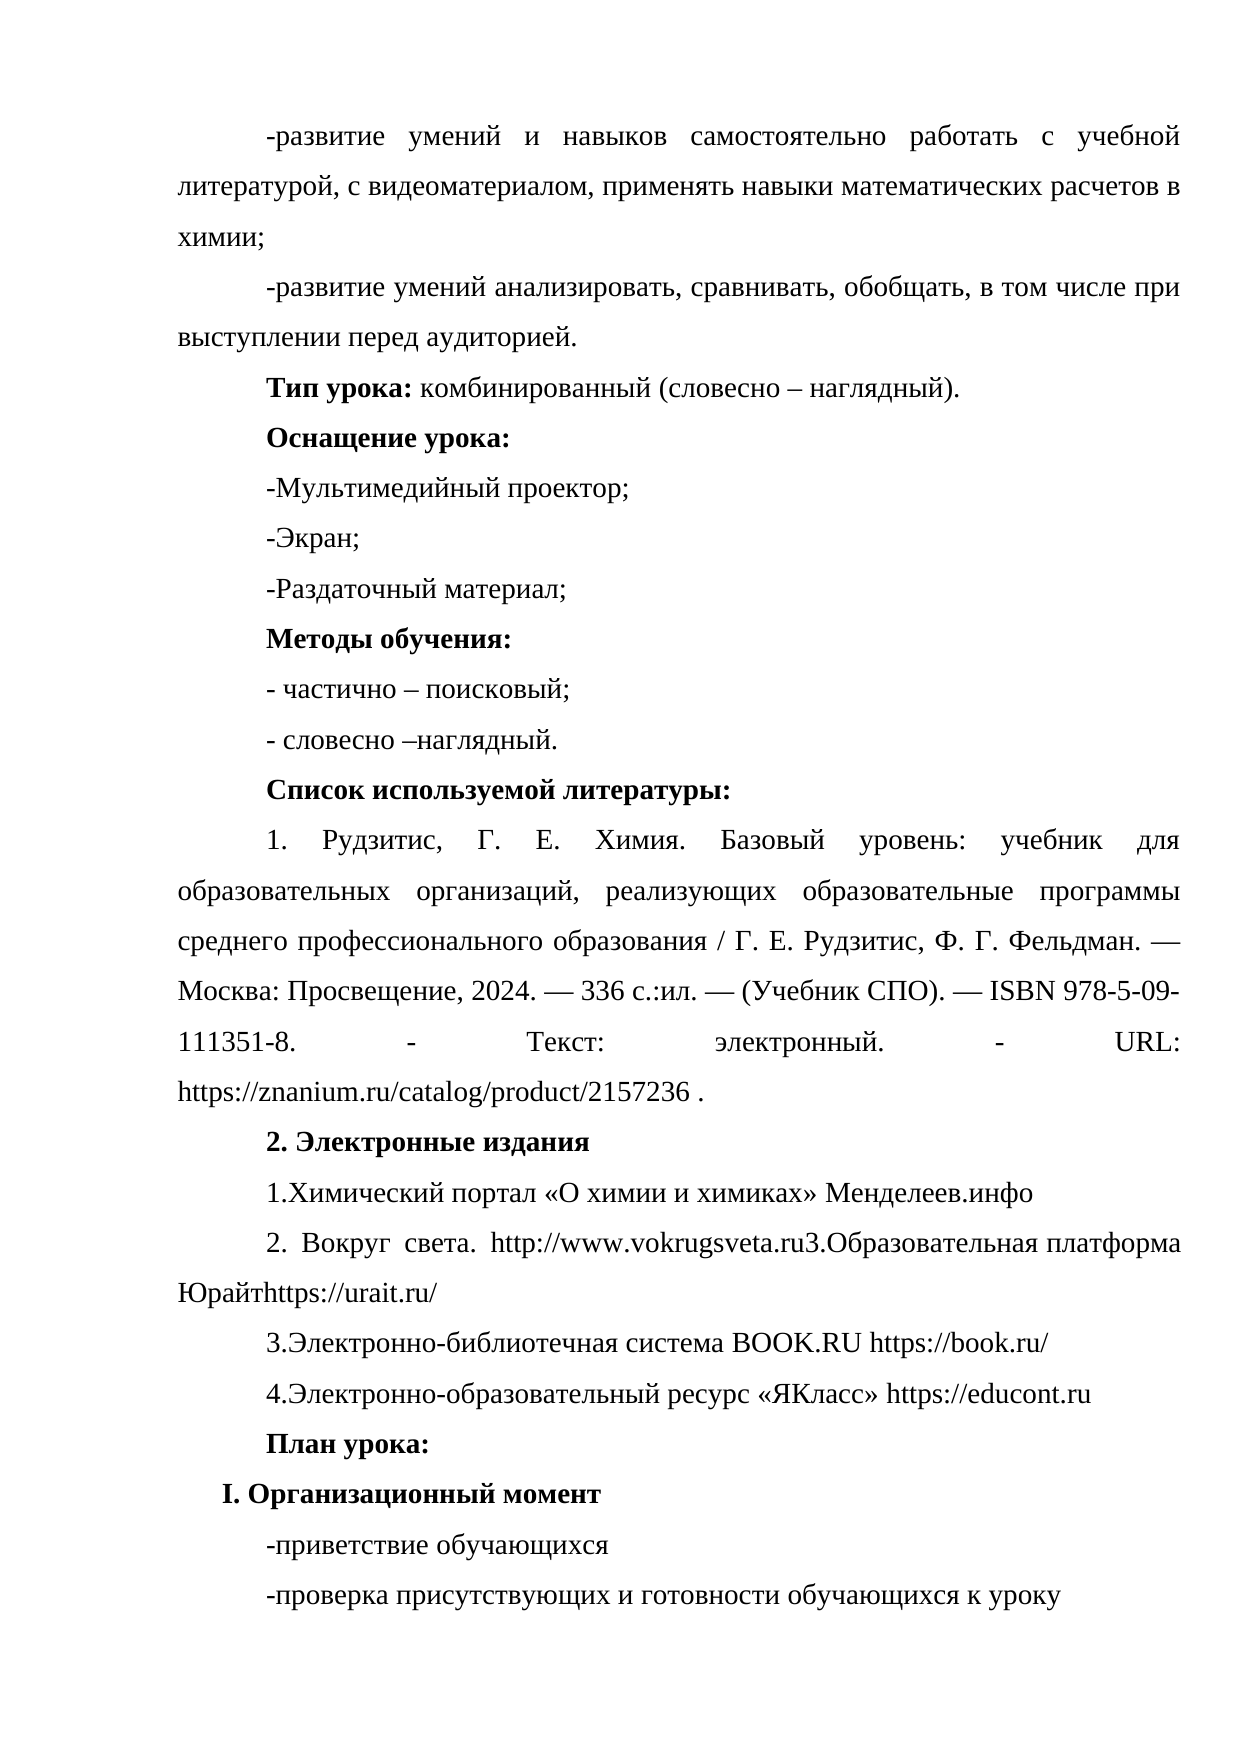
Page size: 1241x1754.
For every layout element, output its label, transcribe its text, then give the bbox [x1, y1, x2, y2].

text -Экран; [177, 521, 1181, 554]
text Оснащение урока: [177, 420, 1181, 453]
text -развитие умений анализировать, сравнивать, обобщать, в том числе при выступлении перед аудиторией. [177, 269, 1181, 353]
text 3.Электронно-библиотечная система BOOK.RU https://book.ru/ [177, 1326, 1181, 1359]
text 2. Электронные издания [177, 1124, 1181, 1158]
text -приветствие обучающихся [177, 1527, 1181, 1560]
text План урока: [177, 1426, 1181, 1460]
text I. Организационный момент [177, 1477, 1181, 1510]
text Список используемой литературы: [177, 772, 1181, 806]
text -Мультимедийный проектор; [177, 470, 1181, 504]
text - словесно –наглядный. [177, 722, 1181, 755]
text -Раздаточный материал; [177, 571, 1181, 604]
text 2. Вокруг света. http://www.vokrugsveta.ru3.Образовательная платформа Юрайтhttps://urait.ru/ [177, 1225, 1181, 1309]
text 4.Электронно-образовательный ресурс «ЯКласс» https://educont.ru [177, 1376, 1181, 1409]
text - частично – поисковый; [177, 672, 1181, 705]
text Методы обучения: [177, 621, 1181, 655]
text -проверка присутствующих и готовности обучающихся к уроку [177, 1577, 1181, 1611]
text 1. Рудзитис, Г. Е. Химия. Базовый уровень: учебник для образовательных организаций, реализующих образовательные программы среднего профессионального образования / Г. Е. Рудзитис, Ф. Г. Фельдман. — Москва: Просвещение, 2024. — 336 с.:ил. — (Учебник СПО). — ISBN 978-5-09-111351-8. - Текст: электронный. - URL: https://znanium.ru/catalog/product/2157236 . [177, 822, 1181, 1108]
text Тип урока: комбинированный (словесно – наглядный). [177, 370, 1181, 403]
text -развитие умений и навыков самостоятельно работать с учебной литературой, с видеоматериалом, применять навыки математических расчетов в химии; [177, 118, 1181, 252]
text 1.Химический портал «О химии и химиках» Менделеев.инфо [177, 1175, 1181, 1208]
